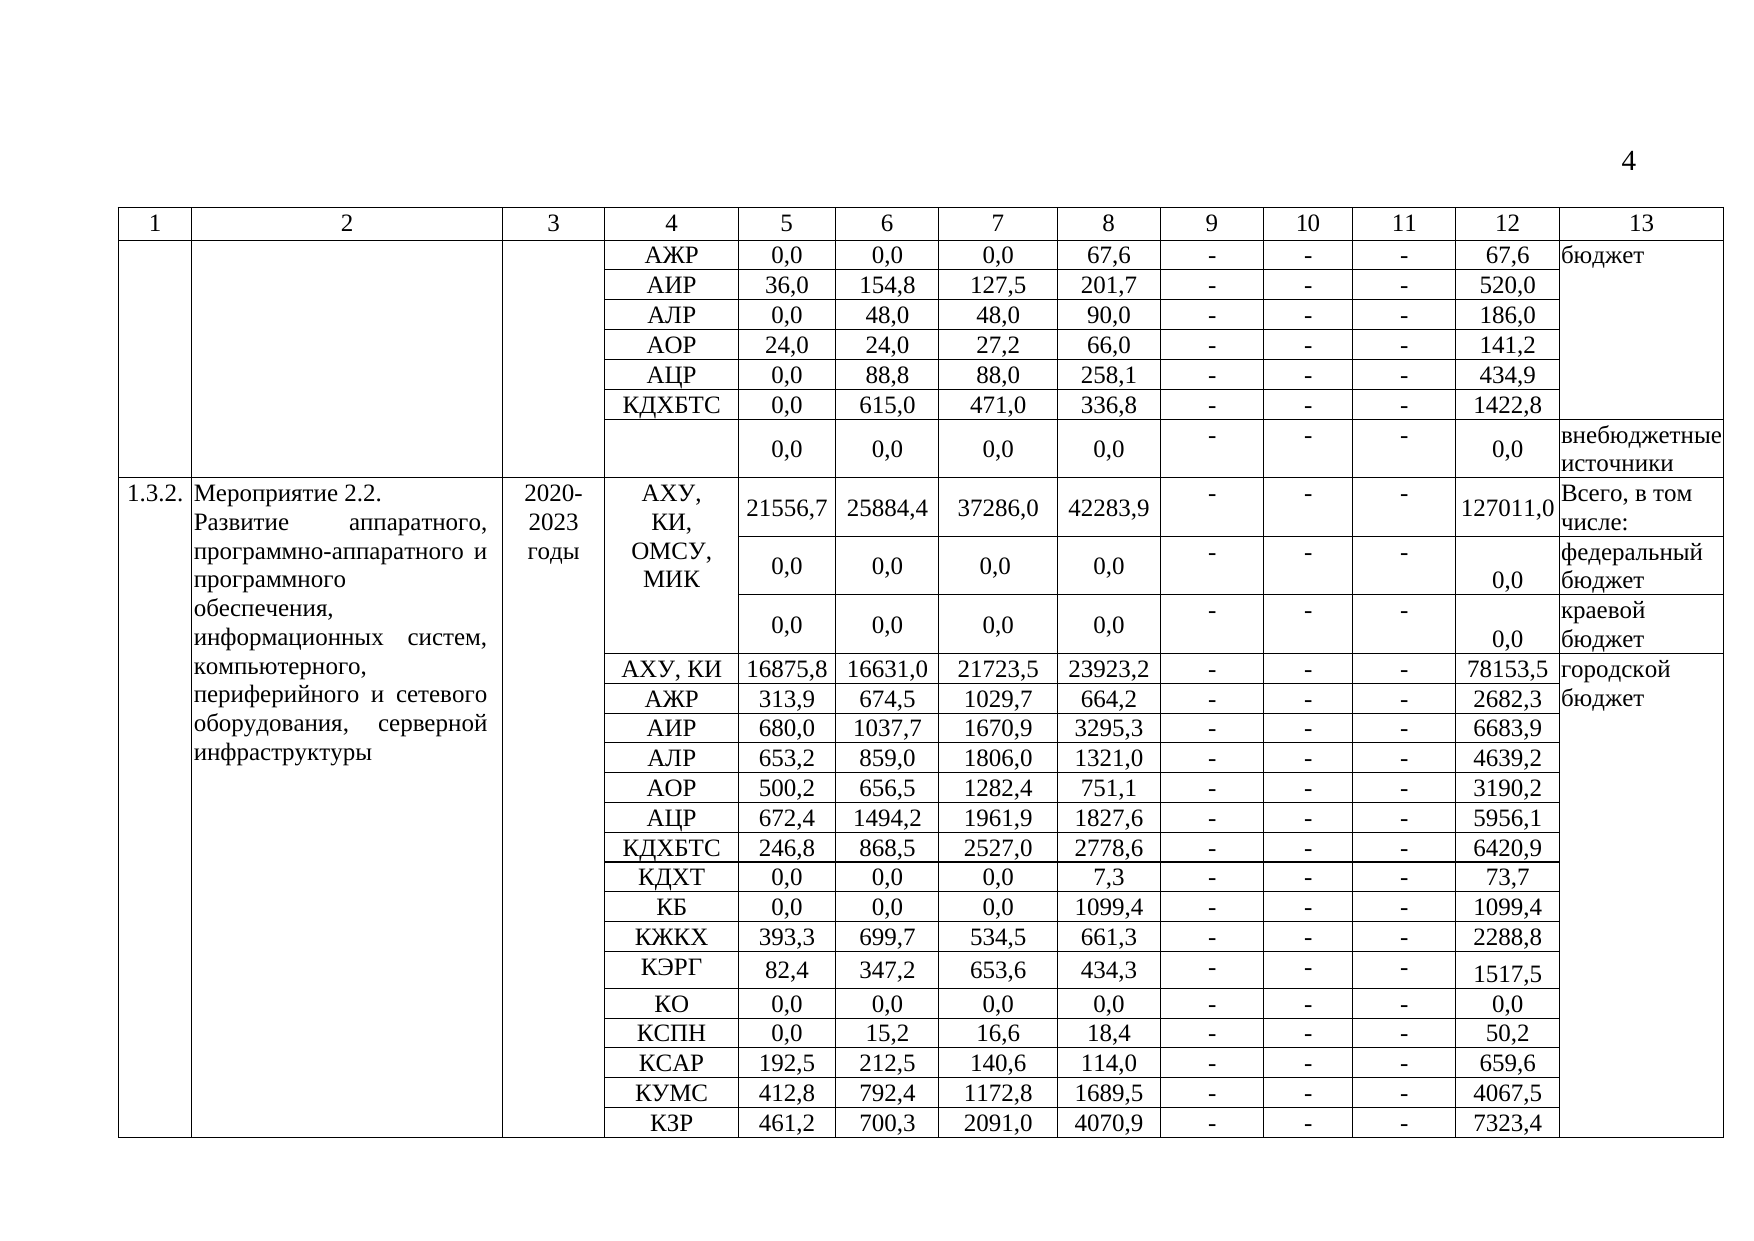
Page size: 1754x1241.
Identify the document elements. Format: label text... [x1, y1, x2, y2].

table_cell КСПН [605, 1019, 738, 1047]
table_cell 664,2 [1058, 684, 1160, 712]
table_cell Всего, в том числе: [1560, 478, 1723, 536]
table_cell - [1161, 330, 1263, 359]
table_cell 2020-2023 годы [503, 478, 604, 1137]
table_cell - [1264, 595, 1352, 653]
table_cell 661,3 [1058, 922, 1160, 951]
table_cell 699,7 [836, 922, 938, 951]
table_cell 114,0 [1058, 1048, 1160, 1077]
table_header 3 [503, 208, 604, 239]
table_cell - [1353, 1108, 1455, 1137]
table_cell - [1161, 654, 1263, 683]
table_cell городской бюджет [1560, 241, 1723, 419]
table_cell - [1264, 892, 1352, 921]
table_cell - [1161, 360, 1263, 389]
table_cell - [1264, 360, 1352, 389]
table_cell - [1353, 773, 1455, 802]
table_cell - [1264, 833, 1352, 861]
table_cell 393,3 [739, 922, 835, 951]
table_cell 0,0 [1058, 537, 1160, 594]
table_cell - [1161, 300, 1263, 329]
table_cell - [1161, 1048, 1263, 1077]
table_cell 1806,0 [939, 743, 1057, 772]
table_cell 21723,5 [939, 654, 1057, 683]
table_cell 16,6 [939, 1019, 1057, 1047]
table_cell - [1353, 1078, 1455, 1107]
table_cell - [1353, 478, 1455, 536]
table_cell 1494,2 [836, 803, 938, 832]
table_cell 461,2 [739, 1108, 835, 1137]
table_cell 656,5 [836, 773, 938, 802]
table_cell 471,0 [939, 390, 1057, 419]
table_cell краевой бюджет [1560, 595, 1723, 653]
table_cell 18,4 [1058, 1019, 1160, 1047]
table_cell - [1264, 241, 1352, 269]
table_cell 4070,9 [1058, 1108, 1160, 1137]
table_cell - [1264, 989, 1352, 1017]
table_cell - [1264, 1108, 1352, 1137]
table_cell 700,3 [836, 1108, 938, 1137]
table_cell КО [605, 989, 738, 1017]
table_cell 0,0 [836, 863, 938, 891]
table_cell 0,0 [939, 420, 1057, 477]
table_cell КСАР [605, 1048, 738, 1077]
table_cell - [1264, 1078, 1352, 1107]
table_cell 67,6 [1456, 241, 1559, 269]
table_cell 0,0 [739, 1019, 835, 1047]
table_cell 246,8 [739, 833, 835, 861]
table_cell Мероприятие 2.2. Развитие аппаратного, программно-аппаратного и программного обеспечения, информационных систем, компьютерного, периферийного и сетевого оборудования, серверной инфраструктуры [192, 478, 502, 1137]
table_cell - [1264, 1048, 1352, 1077]
table_cell 140,6 [939, 1048, 1057, 1077]
table_cell 1827,6 [1058, 803, 1160, 832]
table_cell 659,6 [1456, 1048, 1559, 1077]
table_cell - [1264, 1019, 1352, 1047]
table_cell КДХТ [605, 863, 738, 891]
table_cell 0,0 [1456, 537, 1559, 594]
table_cell - [1264, 684, 1352, 712]
table_cell - [1161, 537, 1263, 594]
table_cell КДХБТС [605, 833, 738, 861]
table_cell АЛР [605, 743, 738, 772]
table_cell - [1161, 863, 1263, 891]
table_cell - [1353, 537, 1455, 594]
table_cell - [1353, 743, 1455, 772]
table_cell - [1161, 1019, 1263, 1047]
table_cell КЗР [605, 1108, 738, 1137]
table_cell 1517,5 [1456, 952, 1559, 988]
table_cell 4067,5 [1456, 1078, 1559, 1107]
table_cell АОР [605, 773, 738, 802]
table_cell 0,0 [1058, 595, 1160, 653]
table_cell 0,0 [739, 892, 835, 921]
table_cell 1670,9 [939, 714, 1057, 742]
table_cell 1961,9 [939, 803, 1057, 832]
table_cell 0,0 [939, 241, 1057, 269]
table_cell 792,4 [836, 1078, 938, 1107]
table_cell 1099,4 [1058, 892, 1160, 921]
table_cell - [1264, 478, 1352, 536]
table_cell 434,3 [1058, 952, 1160, 988]
table_cell - [1161, 1108, 1263, 1137]
table_cell 23923,2 [1058, 654, 1160, 683]
table_cell 0,0 [939, 892, 1057, 921]
table_cell - [1264, 922, 1352, 951]
table_cell 21556,7 [739, 478, 835, 536]
table_cell 201,7 [1058, 270, 1160, 299]
table_cell 7323,4 [1456, 1108, 1559, 1137]
table_cell 0,0 [739, 241, 835, 269]
table_cell 2288,8 [1456, 922, 1559, 951]
table_cell 24,0 [739, 330, 835, 359]
table_cell - [1264, 654, 1352, 683]
table_cell 73,7 [1456, 863, 1559, 891]
table_cell 2682,3 [1456, 684, 1559, 712]
table_header 2 [192, 208, 502, 239]
table_cell 859,0 [836, 743, 938, 772]
table_cell 1422,8 [1456, 390, 1559, 419]
table_cell 0,0 [836, 989, 938, 1017]
table_cell 37286,0 [939, 478, 1057, 536]
table_cell - [1264, 537, 1352, 594]
table_cell - [1264, 863, 1352, 891]
table_cell 520,0 [1456, 270, 1559, 299]
table_cell - [1161, 833, 1263, 861]
table_cell 1689,5 [1058, 1078, 1160, 1107]
table_cell 672,4 [739, 803, 835, 832]
table_cell 186,0 [1456, 300, 1559, 329]
table_cell - [1353, 654, 1455, 683]
table_cell 48,0 [836, 300, 938, 329]
table_header 10 [1264, 208, 1352, 239]
table_header 11 [1353, 208, 1455, 239]
table_cell - [1264, 420, 1352, 477]
table_cell 2778,6 [1058, 833, 1160, 861]
table_cell 5956,1 [1456, 803, 1559, 832]
table_cell 0,0 [739, 537, 835, 594]
table_cell АЛР [605, 300, 738, 329]
table_cell 90,0 [1058, 300, 1160, 329]
table_cell городской бюджет [1560, 654, 1723, 1137]
table_header 12 [1456, 208, 1559, 239]
table_cell 1321,0 [1058, 743, 1160, 772]
table_cell 24,0 [836, 330, 938, 359]
table_cell 615,0 [836, 390, 938, 419]
table_cell КЖКХ [605, 922, 738, 951]
table_cell 27,2 [939, 330, 1057, 359]
table_cell - [1161, 989, 1263, 1017]
table_cell - [1161, 684, 1263, 712]
table_cell 50,2 [1456, 1019, 1559, 1047]
table_cell 0,0 [1058, 420, 1160, 477]
table_cell 0,0 [739, 595, 835, 653]
table_cell - [1353, 952, 1455, 988]
table_cell - [1161, 595, 1263, 653]
table_cell - [1353, 420, 1455, 477]
table_cell 25884,4 [836, 478, 938, 536]
table_cell - [1264, 952, 1352, 988]
table_cell - [1161, 270, 1263, 299]
table_cell 36,0 [739, 270, 835, 299]
table_cell - [1161, 241, 1263, 269]
table_cell 534,5 [939, 922, 1057, 951]
table_cell 0,0 [836, 241, 938, 269]
table_cell 434,9 [1456, 360, 1559, 389]
table_cell - [1353, 241, 1455, 269]
table_cell - [1353, 390, 1455, 419]
table_cell 1099,4 [1456, 892, 1559, 921]
table_cell АХУ, КИ, ОМСУ, МИК [605, 478, 738, 653]
table_cell 192,5 [739, 1048, 835, 1077]
table_cell - [1264, 803, 1352, 832]
table_cell - [1161, 743, 1263, 772]
table_header 1 [119, 208, 191, 239]
table_cell - [1264, 390, 1352, 419]
table_cell АЖР [605, 684, 738, 712]
table_cell 347,2 [836, 952, 938, 988]
table_cell - [1161, 803, 1263, 832]
table_cell - [1353, 922, 1455, 951]
table_cell АОР [605, 330, 738, 359]
table_cell 15,2 [836, 1019, 938, 1047]
table_cell - [1264, 270, 1352, 299]
table_cell 141,2 [1456, 330, 1559, 359]
table_cell - [1353, 892, 1455, 921]
table_cell 0,0 [836, 537, 938, 594]
table_cell АЦР [605, 360, 738, 389]
table_cell 412,8 [739, 1078, 835, 1107]
table_cell 82,4 [739, 952, 835, 988]
table_cell 0,0 [739, 989, 835, 1017]
table_cell 674,5 [836, 684, 938, 712]
table_header 5 [739, 208, 835, 239]
table_cell - [1161, 922, 1263, 951]
table_cell 0,0 [1058, 989, 1160, 1017]
table_cell внебюджетные источники [1560, 420, 1723, 477]
table_header 4 [605, 208, 738, 239]
table_cell 78153,5 [1456, 654, 1559, 683]
table_cell [605, 420, 738, 477]
table_cell - [1264, 330, 1352, 359]
table_cell - [1353, 1019, 1455, 1047]
table_cell - [1161, 478, 1263, 536]
table_cell - [1353, 330, 1455, 359]
table_cell 751,1 [1058, 773, 1160, 802]
table_cell КДХБТС [605, 390, 738, 419]
table_cell 653,6 [939, 952, 1057, 988]
table_cell - [1161, 390, 1263, 419]
table_cell АИР [605, 270, 738, 299]
table_cell - [1353, 684, 1455, 712]
table_cell - [1264, 773, 1352, 802]
table_cell 336,8 [1058, 390, 1160, 419]
table_cell 868,5 [836, 833, 938, 861]
table_cell 0,0 [836, 420, 938, 477]
table_cell - [1161, 952, 1263, 988]
table_cell 42283,9 [1058, 478, 1160, 536]
table_cell 127011,0 [1456, 478, 1559, 536]
table_cell 0,0 [1456, 989, 1559, 1017]
table_cell 258,1 [1058, 360, 1160, 389]
table_cell - [1353, 863, 1455, 891]
table_cell 1172,8 [939, 1078, 1057, 1107]
table_cell - [1353, 360, 1455, 389]
table_cell 500,2 [739, 773, 835, 802]
table_cell - [1353, 803, 1455, 832]
table_cell 0,0 [939, 863, 1057, 891]
table_header 8 [1058, 208, 1160, 239]
table_cell - [1353, 270, 1455, 299]
table_cell АЦР [605, 803, 738, 832]
table_cell - [1353, 714, 1455, 742]
table_cell КБ [605, 892, 738, 921]
table_cell 0,0 [739, 420, 835, 477]
table_cell 0,0 [939, 537, 1057, 594]
table_cell - [1353, 595, 1455, 653]
table_cell 653,2 [739, 743, 835, 772]
table_header 9 [1161, 208, 1263, 239]
table_cell - [1161, 892, 1263, 921]
table_cell 88,0 [939, 360, 1057, 389]
table_cell - [1161, 773, 1263, 802]
table_cell 16631,0 [836, 654, 938, 683]
table_cell 0,0 [836, 892, 938, 921]
table_header 13 [1560, 208, 1723, 239]
table_cell 127,5 [939, 270, 1057, 299]
table_cell 0,0 [739, 300, 835, 329]
table_cell 2527,0 [939, 833, 1057, 861]
table_cell 0,0 [739, 390, 835, 419]
table_cell - [1353, 300, 1455, 329]
table_cell 2091,0 [939, 1108, 1057, 1137]
table_cell 1.3.2. [119, 478, 191, 1137]
table_cell АИР [605, 714, 738, 742]
table_cell - [1353, 1048, 1455, 1077]
table_cell - [1161, 714, 1263, 742]
table_cell - [1353, 833, 1455, 861]
table_cell 16875,8 [739, 654, 835, 683]
table_cell - [1161, 420, 1263, 477]
table_cell 0,0 [939, 595, 1057, 653]
table_cell - [1264, 300, 1352, 329]
table_cell 313,9 [739, 684, 835, 712]
table_cell 0,0 [1456, 595, 1559, 653]
table_cell 1037,7 [836, 714, 938, 742]
table_cell 1029,7 [939, 684, 1057, 712]
table_cell КУМС [605, 1078, 738, 1107]
table_cell 3295,3 [1058, 714, 1160, 742]
table_cell 48,0 [939, 300, 1057, 329]
table_cell 0,0 [739, 360, 835, 389]
table_cell - [1264, 714, 1352, 742]
table_cell АХУ, КИ [605, 654, 738, 683]
table_cell 67,6 [1058, 241, 1160, 269]
table_cell - [1161, 1078, 1263, 1107]
table_cell 0,0 [1456, 420, 1559, 477]
table_cell - [1353, 989, 1455, 1017]
table_header 6 [836, 208, 938, 239]
table_cell 3190,2 [1456, 773, 1559, 802]
table_cell 6683,9 [1456, 714, 1559, 742]
table_cell 1282,4 [939, 773, 1057, 802]
table_cell 4639,2 [1456, 743, 1559, 772]
table_cell - [1264, 743, 1352, 772]
table_header 7 [939, 208, 1057, 239]
table_cell 154,8 [836, 270, 938, 299]
table_cell 66,0 [1058, 330, 1160, 359]
table_cell 7,3 [1058, 863, 1160, 891]
table_cell 212,5 [836, 1048, 938, 1077]
table_cell 88,8 [836, 360, 938, 389]
table_cell 0,0 [836, 595, 938, 653]
table_cell федеральный бюджет [1560, 537, 1723, 594]
table_cell 0,0 [939, 989, 1057, 1017]
table_cell 6420,9 [1456, 833, 1559, 861]
table_cell 0,0 [739, 863, 835, 891]
table_cell АЖР [605, 241, 738, 269]
table_cell КЭРГ [605, 952, 738, 988]
table_cell 680,0 [739, 714, 835, 742]
